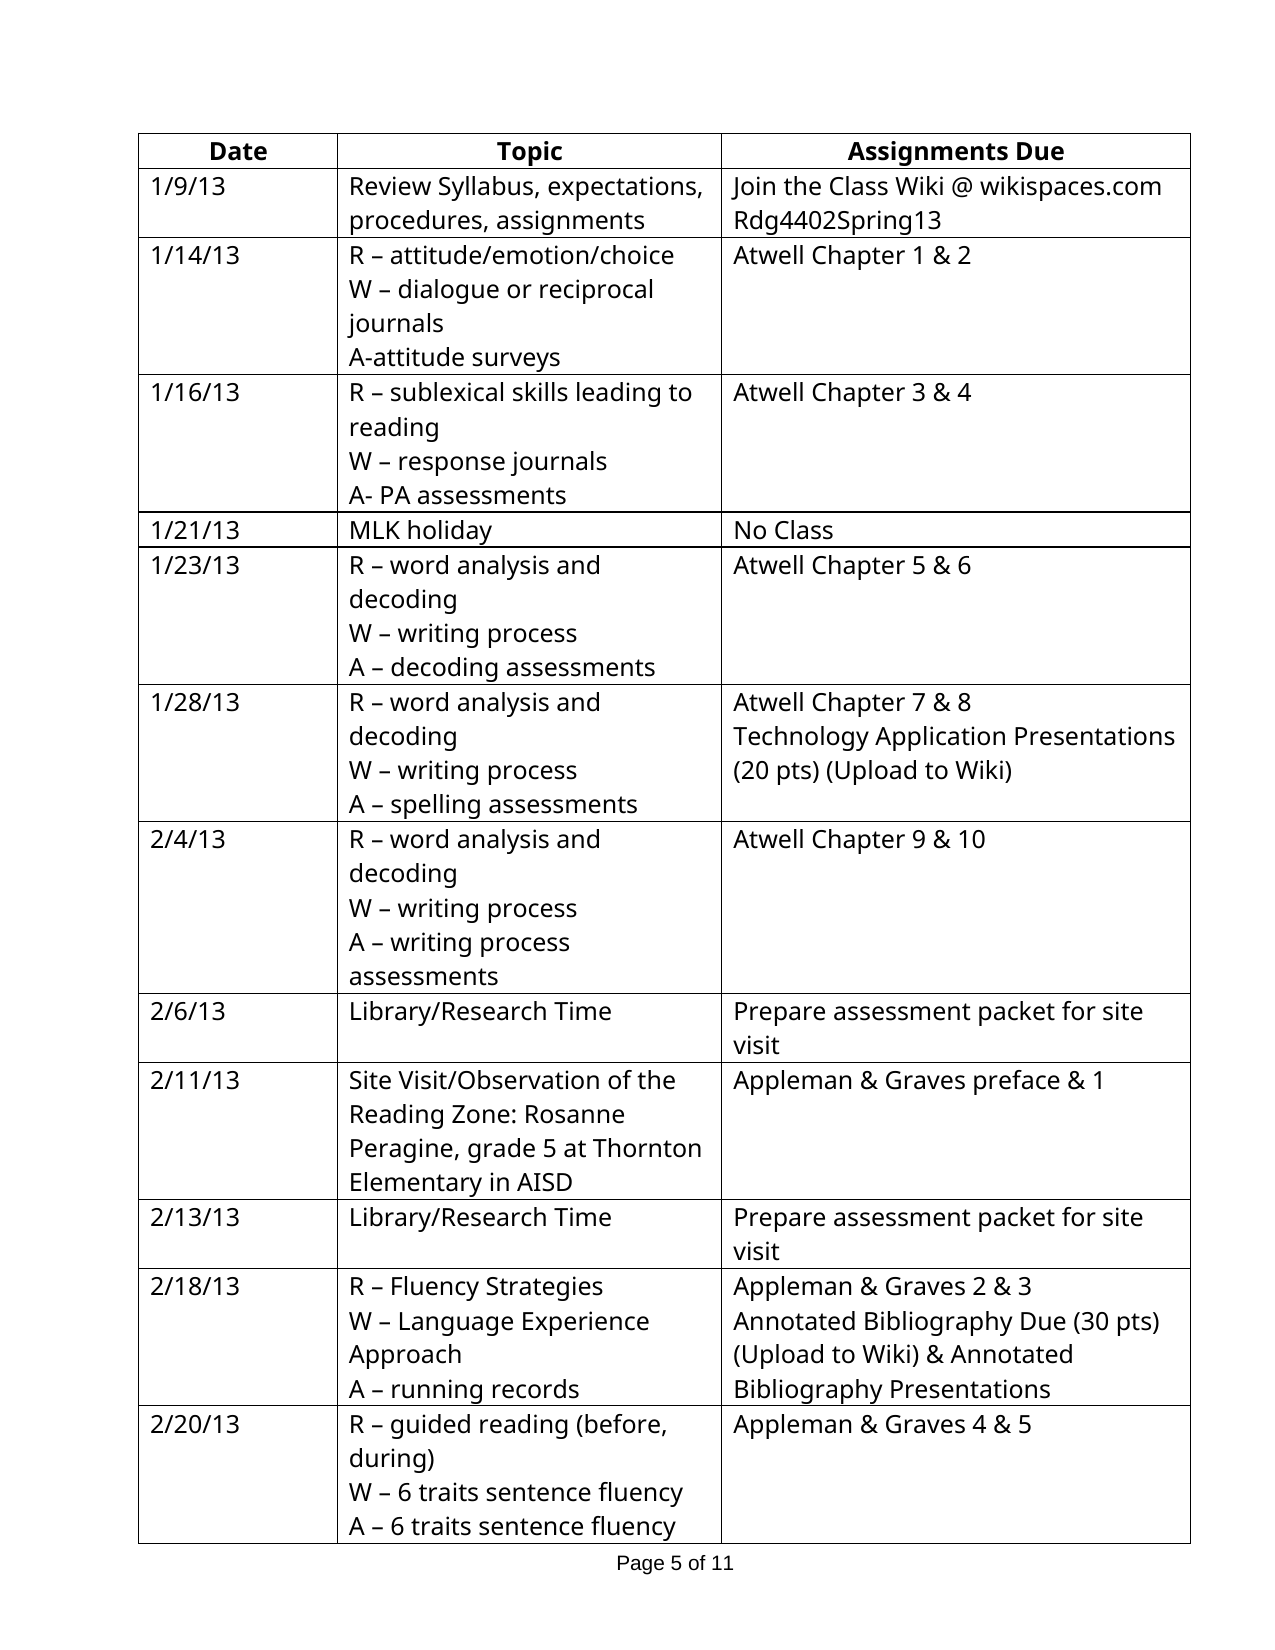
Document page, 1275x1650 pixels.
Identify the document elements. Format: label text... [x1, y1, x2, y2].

table_cell 1/28/13 [139, 685, 337, 821]
table_cell R – sublexical skills leading to reading W – response journals A- PA assessments [338, 375, 721, 511]
table_cell Appleman & Graves preface & 1 [722, 1063, 1190, 1199]
table_cell 1/14/13 [139, 238, 337, 374]
table_header Topic [338, 134, 721, 168]
table_cell R – word analysis and decoding W – writing process A – spelling assessments [338, 685, 721, 821]
table_cell Atwell Chapter 1 & 2 [722, 238, 1190, 374]
table_cell Join the Class Wiki @ wikispaces.com Rdg4402Spring13 [722, 169, 1190, 237]
table_cell R – guided reading (before, during) W – 6 traits sentence fluency A – 6 traits sentence fluency [338, 1406, 721, 1543]
table_cell Appleman & Graves 4 & 5 [722, 1406, 1190, 1543]
table_header Date [139, 134, 337, 168]
table_cell 1/16/13 [139, 375, 337, 511]
table_cell Site Visit/Observation of the Reading Zone: Rosanne Peragine, grade 5 at Thornton Elementary in AISD [338, 1063, 721, 1199]
table_cell R – word analysis and decoding W – writing process A – decoding assessments [338, 548, 721, 684]
table_cell 2/18/13 [139, 1269, 337, 1405]
table_cell 2/6/13 [139, 994, 337, 1062]
table_cell R – Fluency Strategies W – Language Experience Approach A – running records [338, 1269, 721, 1405]
table_cell Prepare assessment packet for site visit [722, 994, 1190, 1062]
table_cell Atwell Chapter 5 & 6 [722, 548, 1190, 684]
table_header Assignments Due [722, 134, 1190, 168]
table_cell Prepare assessment packet for site visit [722, 1200, 1190, 1268]
table_cell Atwell Chapter 9 & 10 [722, 822, 1190, 992]
table_cell Atwell Chapter 3 & 4 [722, 375, 1190, 511]
table_cell 2/13/13 [139, 1200, 337, 1268]
table_cell 2/20/13 [139, 1406, 337, 1543]
table_cell Appleman & Graves 2 & 3 Annotated Bibliography Due (30 pts) (Upload to Wiki) & Annotated Bibliography Presentations [722, 1269, 1190, 1405]
table_cell No Class [722, 513, 1190, 546]
table_cell 1/23/13 [139, 548, 337, 684]
table_cell 2/11/13 [139, 1063, 337, 1199]
table_cell 1/21/13 [139, 513, 337, 546]
table_cell MLK holiday [338, 513, 721, 546]
table_cell R – attitude/emotion/choice W – dialogue or reciprocal journals A-attitude surveys [338, 238, 721, 374]
table_cell Atwell Chapter 7 & 8 Technology Application Presentations (20 pts) (Upload to Wiki) [722, 685, 1190, 821]
table_cell 2/4/13 [139, 822, 337, 992]
table_cell Review Syllabus, expectations, procedures, assignments [338, 169, 721, 237]
table_cell R – word analysis and decoding W – writing process A – writing process assessments [338, 822, 721, 992]
table_cell Library/Research Time [338, 1200, 721, 1268]
table_cell 1/9/13 [139, 169, 337, 237]
table_cell Library/Research Time [338, 994, 721, 1062]
